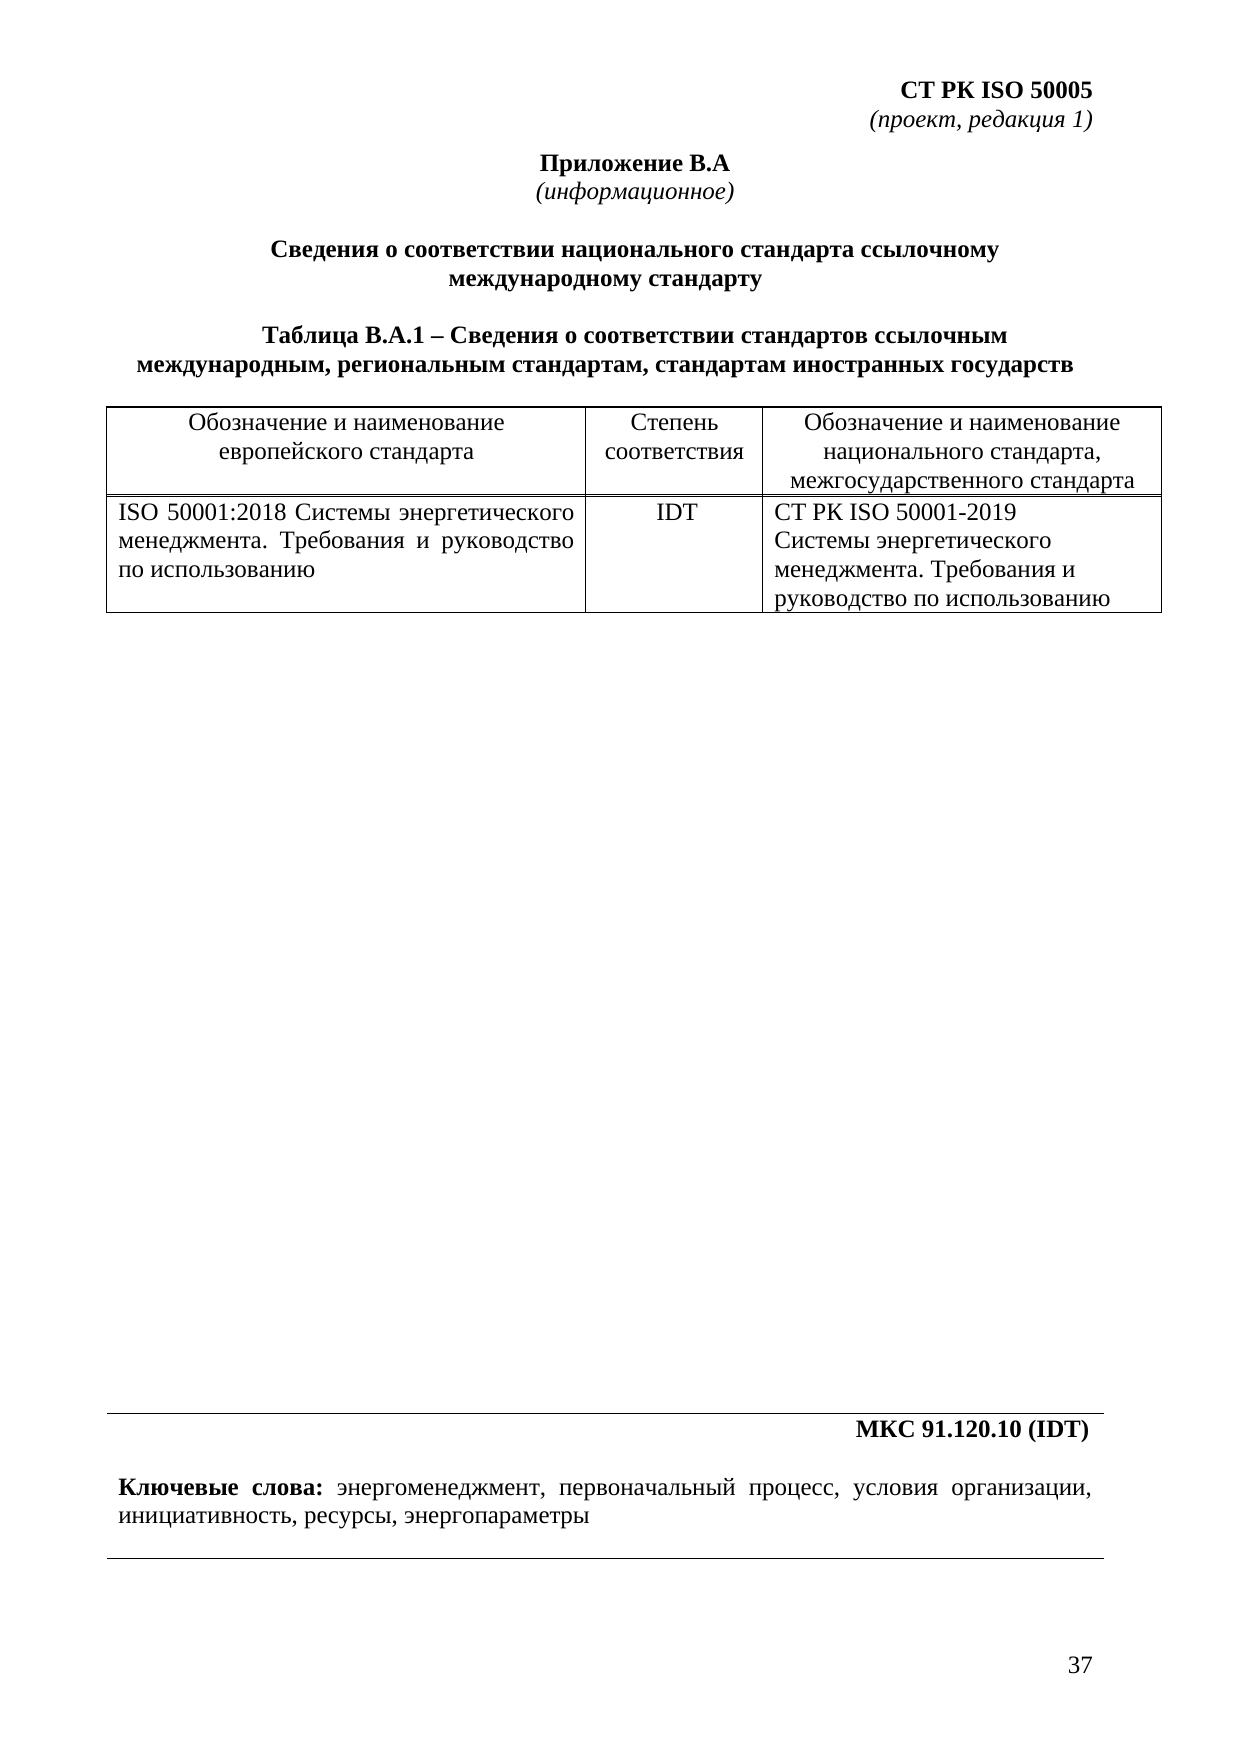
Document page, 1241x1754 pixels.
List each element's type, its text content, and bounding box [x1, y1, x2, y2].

table_cell IDT [586, 497, 762, 612]
text Таблица В.А.1 – Сведения о соответствии стандартов ссылочным международным, региональным стандартам, стандартам иностранных государств [118, 320, 1092, 378]
table_header Обозначение и наименование национального стандарта, межгосударственного стандарта [763, 408, 1161, 494]
text Приложение В.А [118, 148, 1092, 176]
table_cell ISO 50001:2018 Системы энергетического менеджмента. Требования и руководство по использованию [107, 497, 585, 612]
table_cell СТ РК ISO 50001-2019 Системы энергетического менеджмента. Требования и руководство по использованию [763, 497, 1161, 612]
table_header Обозначение и наименование европейского стандарта [107, 408, 585, 494]
text (информационное) [118, 176, 1092, 205]
table_header Степень соответствия [586, 408, 762, 494]
text Сведения о соответствии национального стандарта ссылочному международному стандарту [118, 234, 1092, 291]
